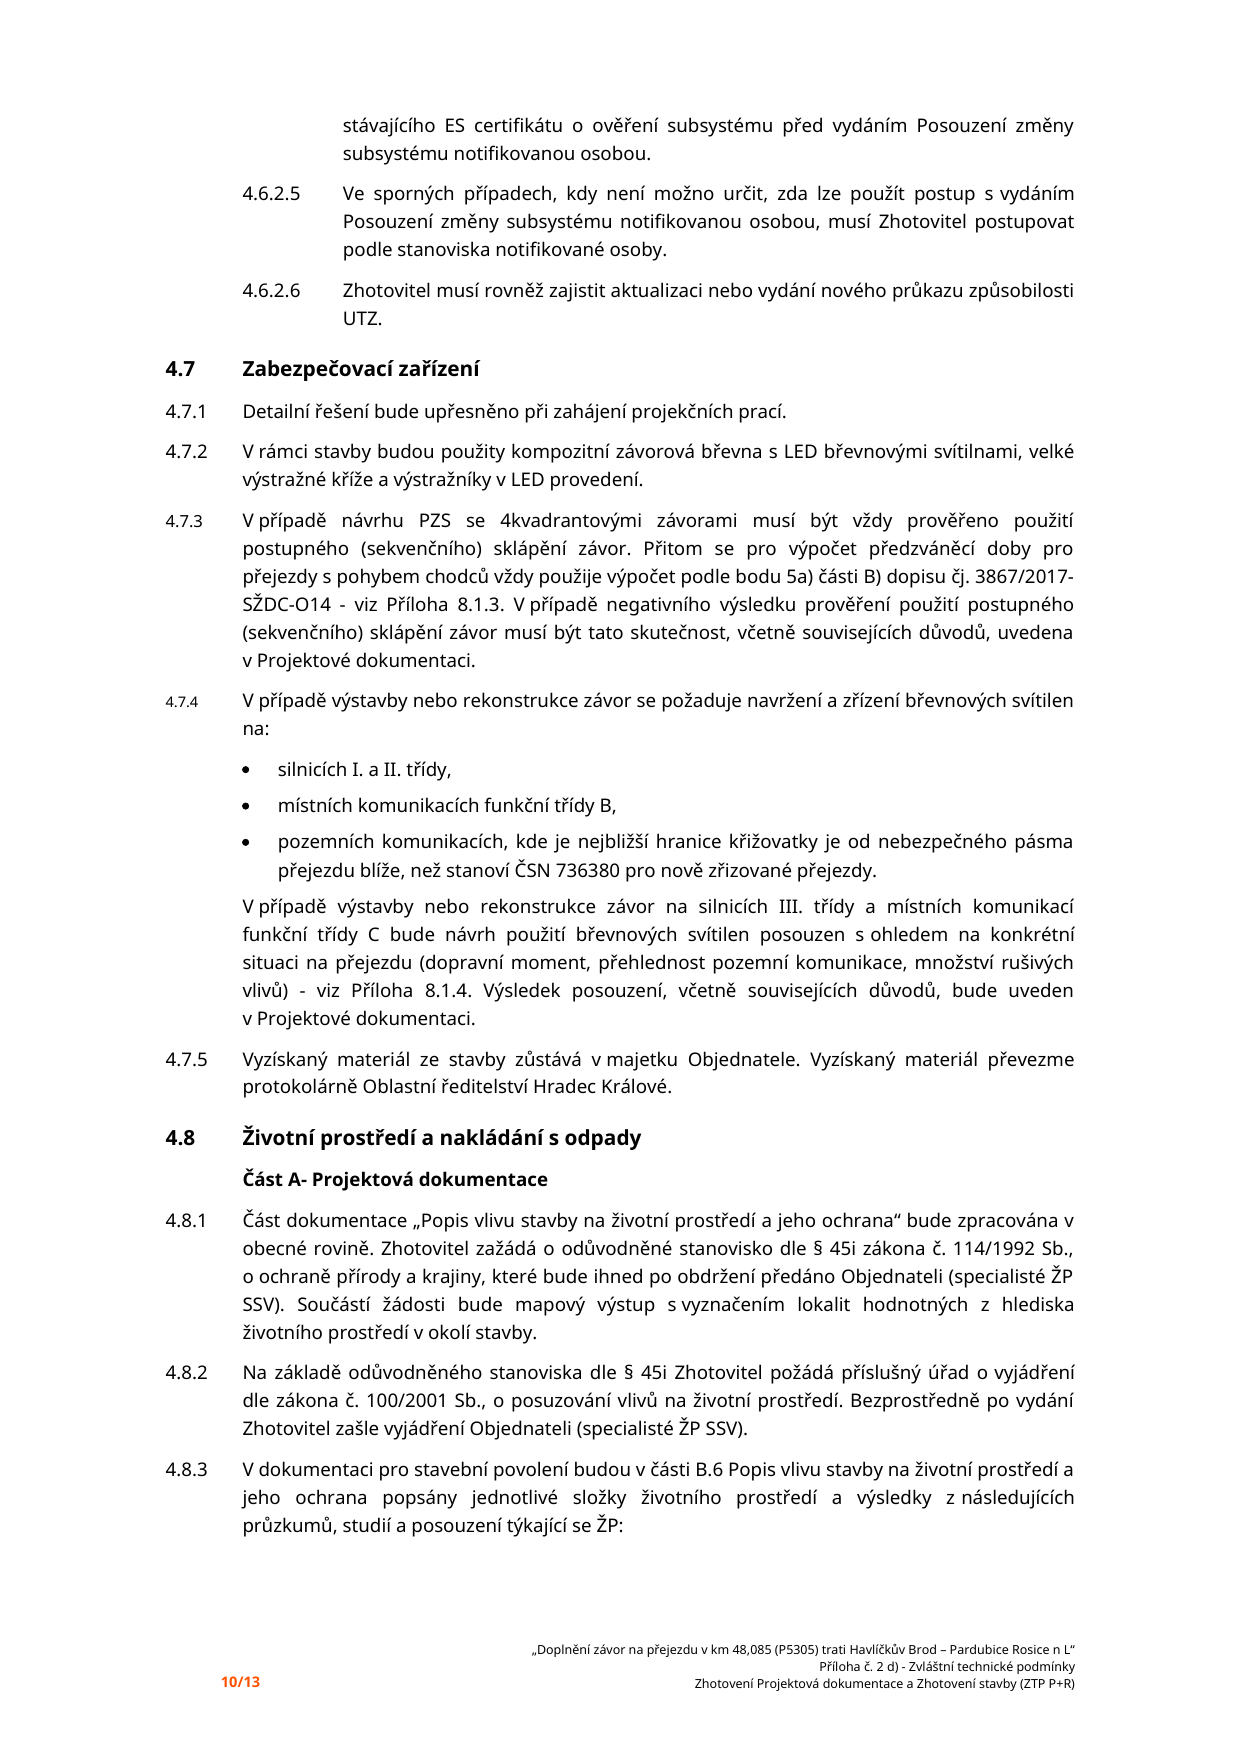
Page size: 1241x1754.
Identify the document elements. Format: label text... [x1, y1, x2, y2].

text V rámci stavby budou použity kompozitní závorová břevna s LED břevnovými svítilnami, velké výstražné kříže a výstražníky v LED provedení. [165, 438, 1075, 492]
text V případě výstavby nebo rekonstrukce závor na silnicích III. třídy a místních komunikací funkční třídy C bude návrh použití břevnových svítilen posouzen s ohledem na konkrétní situaci na přejezdu (dopravní moment, přehlednost pozemní komunikace, množství rušivých vlivů) - viz Příloha 8.1.4. Výsledek posouzení, včetně souvisejících důvodů, bude uveden v Projektové dokumentaci. [242, 893, 1075, 1031]
text místních komunikacích funkční třídy B, [242, 792, 1075, 818]
text Zabezpečovací zařízení [165, 354, 1075, 383]
text silnicích I. a II. třídy, [242, 756, 1075, 782]
text Zhotovitel musí rovněž zajistit aktualizaci nebo vydání nového průkazu způsobilosti UTZ. [242, 277, 1075, 331]
text Vyzískaný materiál ze stavby zůstává v majetku Objednatele. Vyzískaný materiál převezme protokolárně Oblastní ředitelství Hradec Králové. [165, 1046, 1075, 1099]
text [242, 112, 1075, 166]
text V případě výstavby nebo rekonstrukce závor se požaduje navržení a zřízení břevnových svítilen na: [165, 688, 1075, 741]
text Detailní řešení bude upřesněno při zahájení projekčních prací. [165, 398, 1075, 423]
list V dokumentaci pro stavební povolení budou v části B.6 Popis vlivu stavby na životní prostředí a jeho ochrana popsány jednotlivé složky životního prostředí a výsledky z následujících průzkumů, studií a posouzení týkající se ŽP: [165, 1456, 1075, 1538]
text Ve sporných případech, kdy není možno určit, zda lze použít postup s vydáním Posouzení změny subsystému notifikovanou osobou, musí Zhotovitel postupovat podle stanoviska notifikované osoby. [242, 181, 1075, 262]
text pozemních komunikacích, kde je nejbližší hranice křižovatky je od nebezpečného pásma přejezdu blíže, než stanoví ČSN 736380 pro nově zřizované přejezdy. [242, 829, 1075, 882]
list Na základě odůvodněného stanoviska dle § 45i Zhotovitel požádá příslušný úřad o vyjádření dle zákona č. 100/2001 Sb., o posuzování vlivů na životní prostředí. Bezprostředně po vydání Zhotovitel zašle vyjádření Objednateli (specialisté ŽP SSV). [165, 1359, 1075, 1441]
text Část A- Projektová dokumentace [242, 1166, 1075, 1192]
list Část dokumentace „Popis vlivu stavby na životní prostředí a jeho ochrana“ bude zpracována v obecné rovině. Zhotovitel zažádá o odůvodněné stanovisko dle § 45i zákona č. 114/1992 Sb., o ochraně přírody a krajiny, které bude ihned po obdržení předáno Objednateli (specialisté ŽP SSV). Součástí žádosti bude mapový výstup s vyznačením lokalit hodnotných z hlediska životního prostředí v okolí stavby. [165, 1207, 1075, 1344]
text V případě návrhu PZS se 4kvadrantovými závorami musí být vždy prověřeno použití postupného (sekvenčního) sklápění závor. Přitom se pro výpočet předzváněcí doby pro přejezdy s pohybem chodců vždy použije výpočet podle bodu 5a) části B) dopisu čj. 3867/2017-SŽDC-O14 - viz Příloha 8.1.3. V případě negativního výsledku prověření použití postupného (sekvenčního) sklápění závor musí být tato skutečnost, včetně souvisejících důvodů, uvedena v Projektové dokumentaci. [165, 507, 1075, 673]
text Životní prostředí a nakládání s odpady [165, 1123, 1075, 1151]
